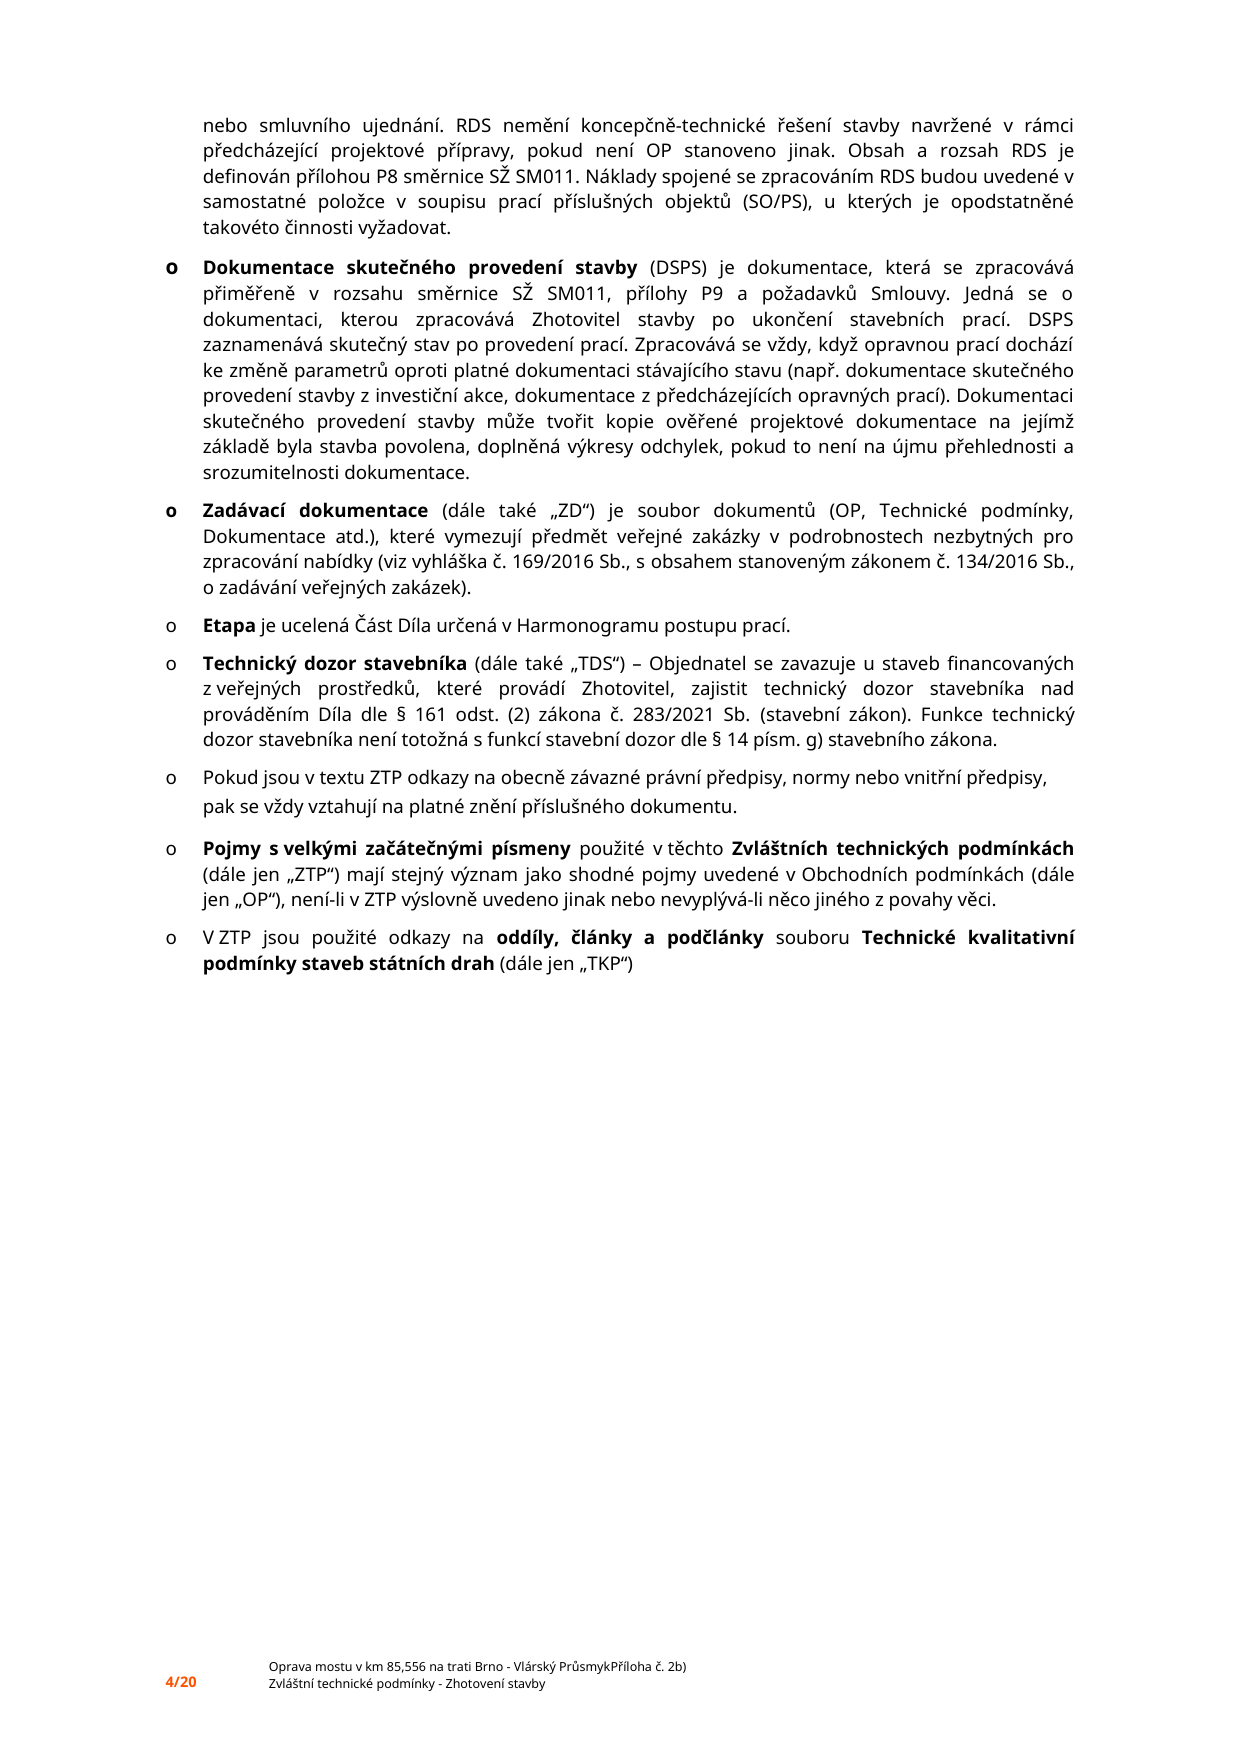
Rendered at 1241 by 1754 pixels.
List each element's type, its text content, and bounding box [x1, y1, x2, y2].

list Pokud jsou v textu ZTP odkazy na obecně závazné právní předpisy, normy nebo vnitřní předpisy, pak se vždy vztahují na platné znění příslušného dokumentu. [165, 764, 1075, 819]
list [165, 112, 1075, 240]
list Dokumentace skutečného provedení stavby (DSPS) je dokumentace, která se zpracovává přiměřeně v rozsahu směrnice SŽ SM011, přílohy P9 a požadavků Smlouvy. Jedná se o dokumentaci, kterou zpracovává Zhotovitel stavby po ukončení stavebních prací. DSPS zaznamenává skutečný stav po provedení prací. Zpracovává se vždy, když opravnou prací dochází ke změně parametrů oproti platné dokumentaci stávajícího stavu (např. dokumentace skutečného provedení stavby z investiční akce, dokumentace z předcházejících opravných prací). Dokumentaci skutečného provedení stavby může tvořit kopie ověřené projektové dokumentace na jejímž základě byla stavba povolena, doplněná výkresy odchylek, pokud to není na újmu přehlednosti a srozumitelnosti dokumentace. [165, 252, 1075, 485]
list Pojmy s velkými začátečnými písmeny použité v těchto Zvláštních technických podmínkách (dále jen „ZTP“) mají stejný význam jako shodné pojmy uvedené v Obchodních podmínkách (dále jen „OP“), není-li v ZTP výslovně uvedeno jinak nebo nevyplývá-li něco jiného z povahy věci. [165, 836, 1075, 912]
list Technický dozor stavebníka (dále také „TDS“) – Objednatel se zavazuje u staveb financovaných z veřejných prostředků, které provádí Zhotovitel, zajistit technický dozor stavebníka nad prováděním Díla dle § 161 odst. (2) zákona č. 283/2021 Sb. (stavební zákon). Funkce technický dozor stavebníka není totožná s funkcí stavební dozor dle § 14 písm. g) stavebního zákona. [165, 650, 1075, 752]
list V ZTP jsou použité odkazy na oddíly, články a podčlánky souboru Technické kvalitativní podmínky staveb státních drah (dále jen „TKP“) [165, 925, 1075, 976]
list Etapa je ucelená Část Díla určená v Harmonogramu postupu prací. [165, 612, 1075, 637]
list Zadávací dokumentace (dále také „ZD“) je soubor dokumentů (OP, Technické podmínky, Dokumentace atd.), které vymezují předmět veřejné zakázky v podrobnostech nezbytných pro zpracování nabídky (viz vyhláška č. 169/2016 Sb., s obsahem stanoveným zákonem č. 134/2016 Sb., o zadávání veřejných zakázek). [165, 497, 1075, 599]
